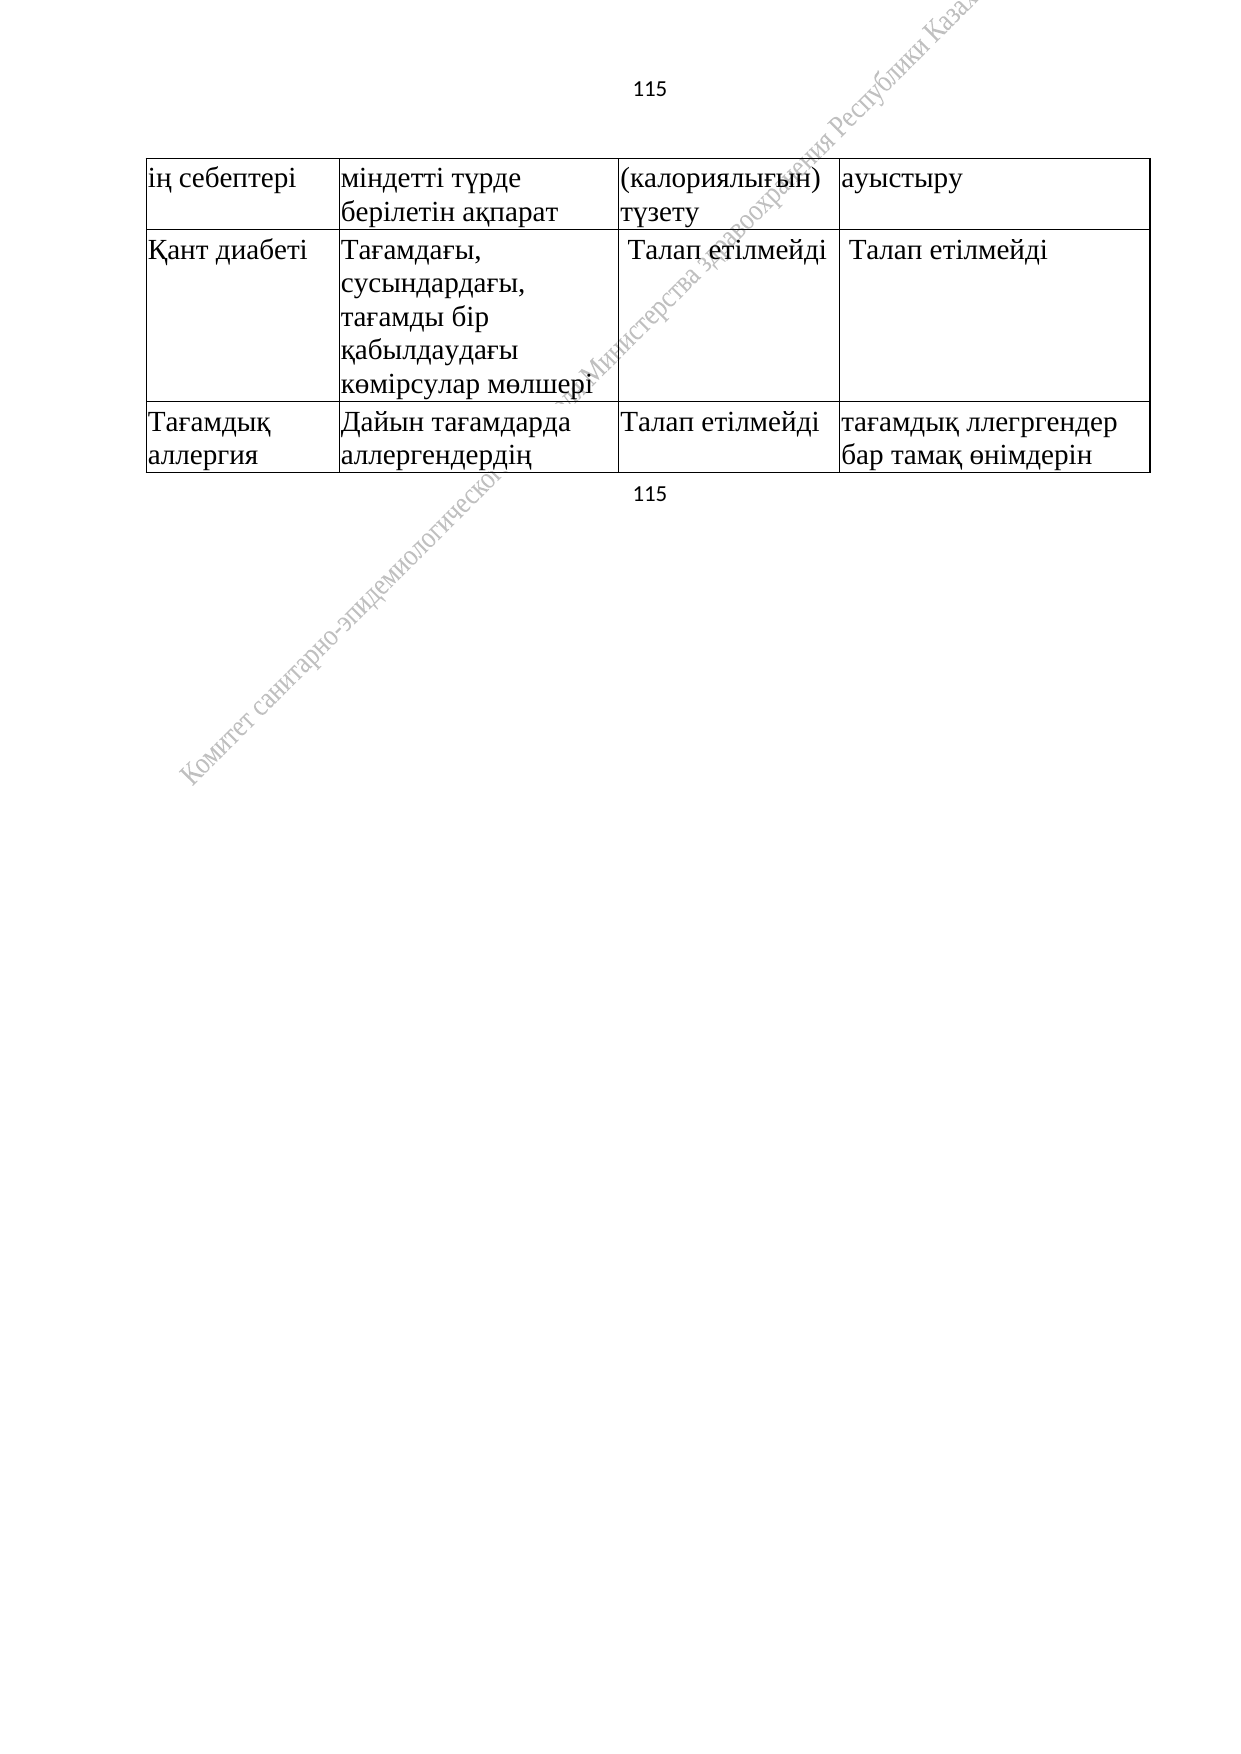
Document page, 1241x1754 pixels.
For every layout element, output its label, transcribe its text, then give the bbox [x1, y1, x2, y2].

table_cell Талап етілмейді [619, 230, 839, 401]
table_cell Талап етілмейді [619, 402, 839, 472]
table_header Ерекше диеталық қажеттіліктердің себептері [147, 159, 339, 229]
table_cell тағамдық ллегргендер бар тамақ өнімдерін алып тастау немесе алмастыру [840, 402, 1149, 472]
table_cell Талап етілмейді [840, 230, 1149, 401]
table_header Тамақ өнімдерін алып тастау, шектеу, олардың мөлшерін азайту немесе ауыстыру [840, 159, 1149, 229]
table_header Тәрбеленушілерге/оқушыларға, олардың заңды өкілдеріне міндетті түрде берілетін ақпарат [340, 159, 618, 229]
table_cell Тағамдағы, сусындардағы, тағамды бір қабылдаудағы көмірсулар мөлшері [340, 230, 618, 401]
table_cell Тағамдық аллергия [147, 402, 339, 472]
table_cell Қант диабеті [147, 230, 339, 401]
table_header Тағамдардың энергетикалық құндылығын (калориялығын) түзету [619, 159, 839, 229]
